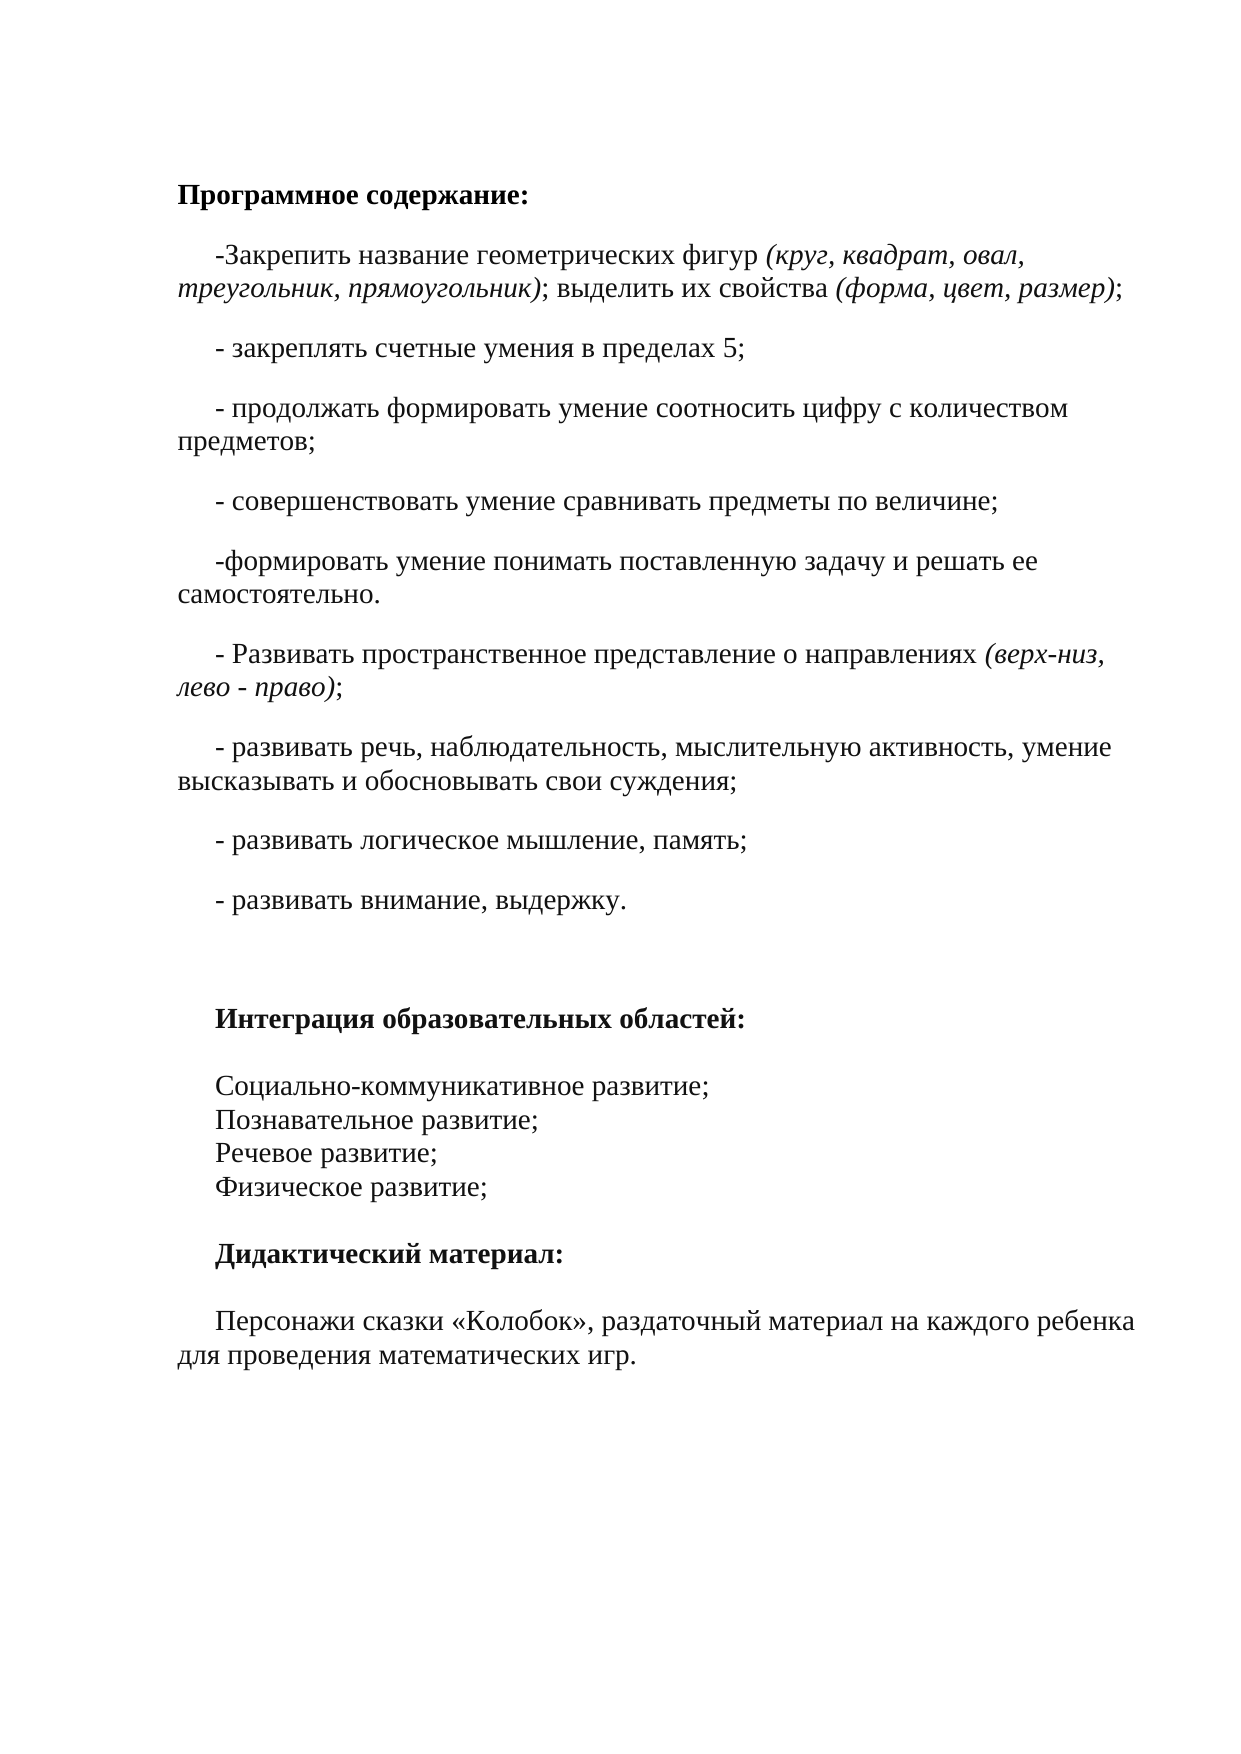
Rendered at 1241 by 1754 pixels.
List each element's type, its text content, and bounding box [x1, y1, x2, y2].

text Физическое развитие; [177, 1169, 1152, 1203]
text - продолжать формировать умение соотносить цифру с количеством предметов; [177, 390, 1152, 457]
text Социально-коммуникативное развитие; [177, 1068, 1152, 1102]
text -Закрепить название геометрических фигур (круг, квадрат, овал, треугольник, прямоугольник); выделить их свойства (форма, цвет, размер); [177, 237, 1152, 304]
text Дидактический материал: [177, 1236, 1152, 1270]
text - Развивать пространственное представление о направлениях (верх-низ, лево - право); [177, 636, 1152, 703]
text Персонажи сказки «Колобок», раздаточный материал на каждого ребенка для проведения математических игр. [177, 1303, 1152, 1370]
text - развивать речь, наблюдательность, мыслительную активность, умение высказывать и обосновывать свои суждения; [177, 729, 1152, 796]
text - развивать логическое мышление, память; [177, 822, 1152, 856]
text -формировать умение понимать поставленную задачу и решать ее самостоятельно. [177, 543, 1152, 610]
text Познавательное развитие; [177, 1102, 1152, 1136]
text Программное содержание: [177, 177, 1152, 211]
text Речевое развитие; [177, 1136, 1152, 1169]
text - закреплять счетные умения в пределах 5; [177, 330, 1152, 364]
text - развивать внимание, выдержку. [177, 882, 1152, 916]
text Интеграция образовательных областей: [177, 1001, 1152, 1035]
text - совершенствовать умение сравнивать предметы по величине; [177, 483, 1152, 517]
